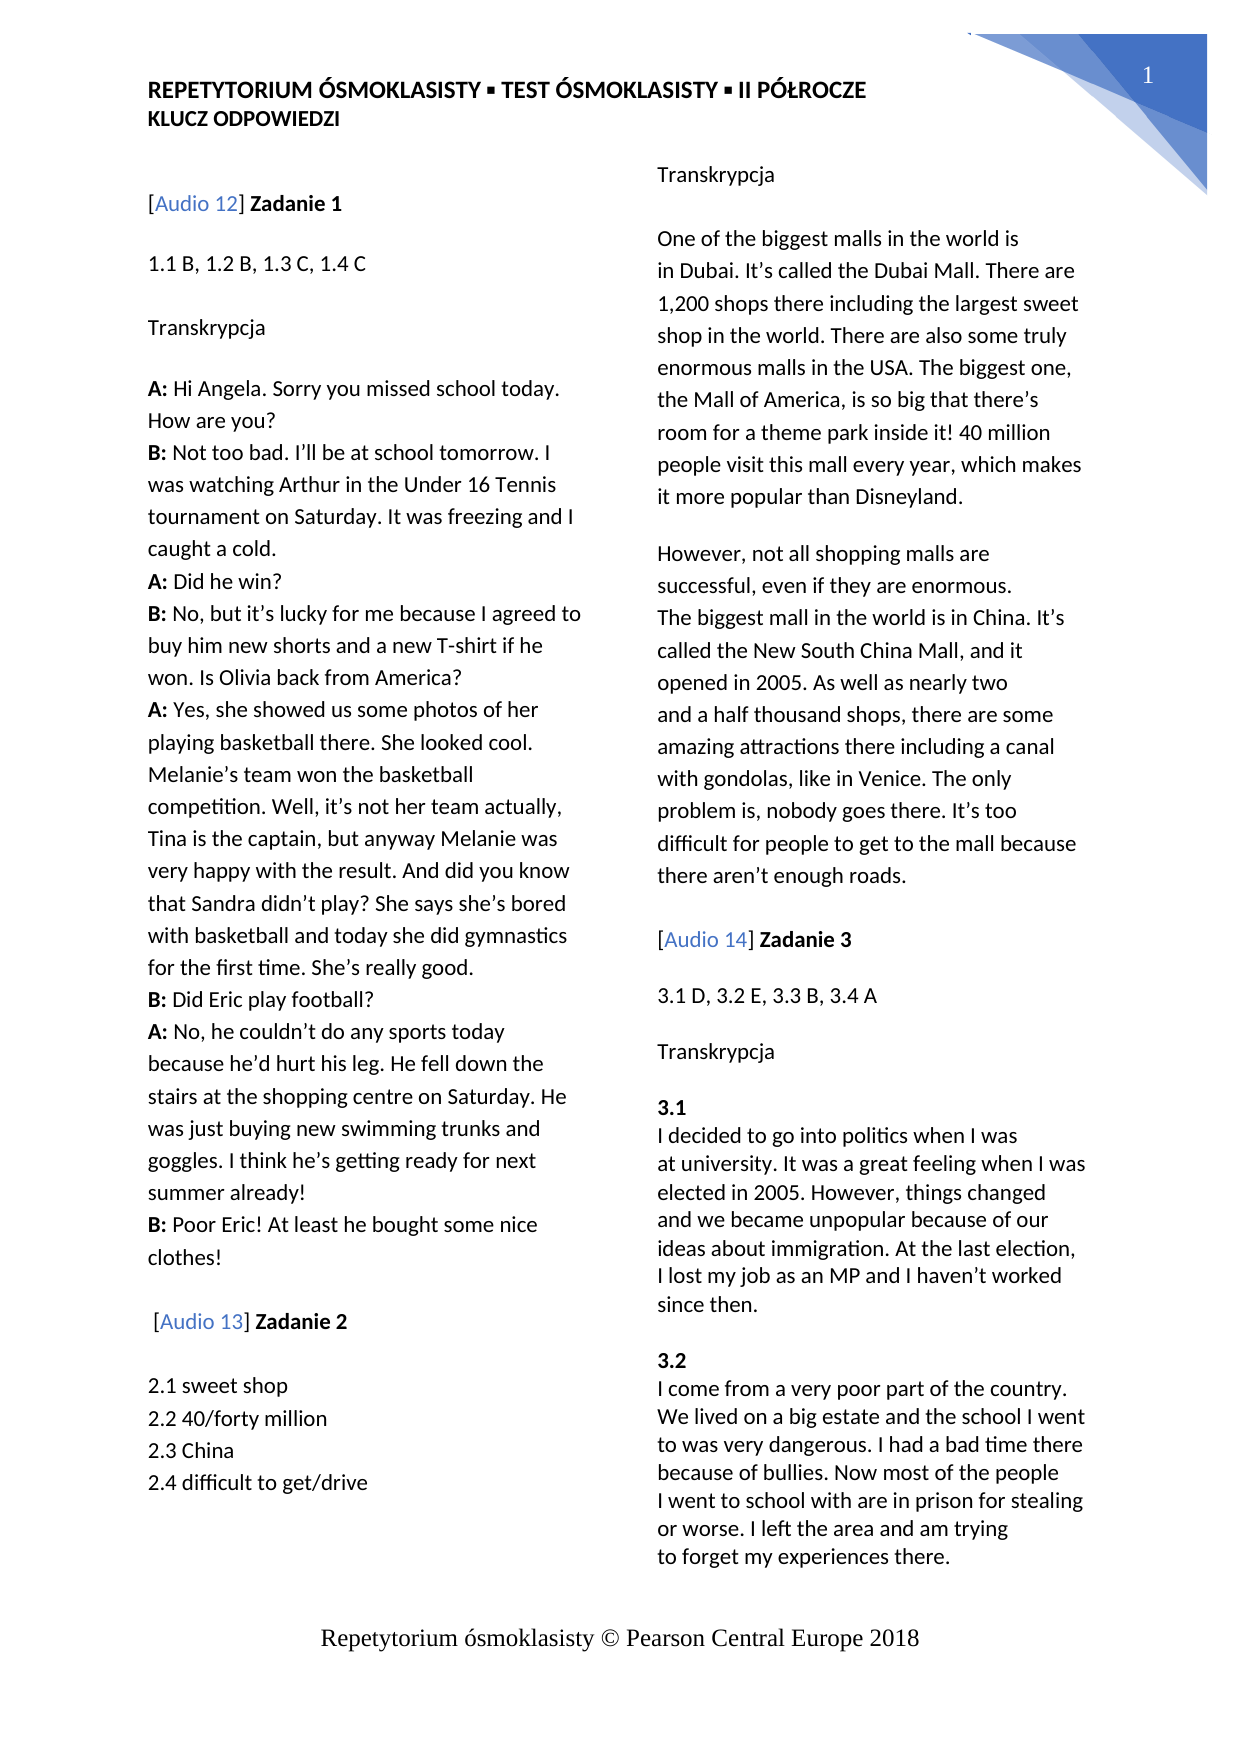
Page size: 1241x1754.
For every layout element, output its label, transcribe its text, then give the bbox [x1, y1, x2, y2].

picture [973, 34, 1212, 200]
text I decided to go into politics when I was at university. It was a great feeling when I was elected in 2005. However, things changed and we became unpopular because of our ideas about immigration. At the last election, I lost my job as an MP and I haven’t worked since then. [657, 1122, 1093, 1318]
text B: Poor Eric! At least he bought some nice clothes! [148, 1211, 583, 1271]
text A: No, he couldn’t do any sports today because he’d hurt his leg. He fell down the stairs at the shopping centre on Saturday. He was just buying new swimming trunks and goggles. I think he’s getting ready for next summer already! [148, 1017, 583, 1206]
text 1.1 B, 1.2 B, 1.3 C, 1.4 C [148, 217, 583, 277]
text 2.4 difficult to get/drive [148, 1468, 583, 1496]
text B: Did Eric play football? [148, 985, 583, 1013]
text One of the biggest malls in the world is in Dubai. It’s called the Dubai Mall. There are 1,200 shops there including the largest sweet shop in the world. There are also some truly enormous malls in the USA. The biggest one, the Mall of America, is so big that there’s room for a theme park inside it! 40 million people visit this mall every year, which makes it more popular than Disneyland. [657, 224, 1093, 510]
text B: No, but it’s lucky for me because I agreed to buy him new shorts and a new T-shirt if he won. Is Olivia back from America? [148, 599, 583, 691]
text However, not all shopping malls are successful, even if they are enormous. The biggest mall in the world is in China. It’s called the New South China Mall, and it opened in 2005. As well as nearly two and a half thousand shops, there are some amazing attractions there including a canal with gondolas, like in Venice. The only problem is, nobody goes there. It’s too difficult for people to get to the mall because there aren’t enough roads. [657, 539, 1093, 889]
text 2.2 40/forty million [148, 1404, 583, 1432]
text 2.3 China [148, 1436, 583, 1464]
text I come from a very poor part of the country. We lived on a big estate and the school I went to was very dangerous. I had a bad time there because of bullies. Now most of the people I went to school with are in prison for stealing or worse. I left the area and am trying to forget my experiences there. [657, 1374, 1093, 1570]
text A: Hi Angela. Sorry you missed school today. How are you? [148, 374, 583, 434]
text Transkrypcja [148, 313, 583, 341]
text B: Not too bad. I’ll be at school tomorrow. I was watching Arthur in the Under 16 Tennis tournament on Saturday. It was freezing and I caught a cold. [148, 438, 583, 563]
text A: Yes, she showed us some photos of her playing basketball there. She looked cool. Melanie’s team won the basketball competition. Well, it’s not her team actually, Tina is the captain, but anyway Melanie was very happy with the result. And did you know that Sandra didn’t play? She says she’s bored with basketball and today she did gymnastics for the first time. She’s really good. [148, 696, 583, 981]
text Transkrypcja [657, 1037, 1093, 1066]
text Transkrypcja [657, 160, 1093, 188]
text 3.2 [657, 1318, 1093, 1374]
text [Audio 14] Zadanie 3 3.1 D, 3.2 E, 3.3 B, 3.4 A [657, 925, 1093, 1009]
text A: Did he win? [148, 567, 583, 595]
text [Audio 13] Zadanie 2 2.1 sweet shop [148, 1275, 583, 1399]
text 3.1 [657, 1093, 1093, 1122]
text [Audio 12] Zadanie 1 [148, 189, 583, 217]
